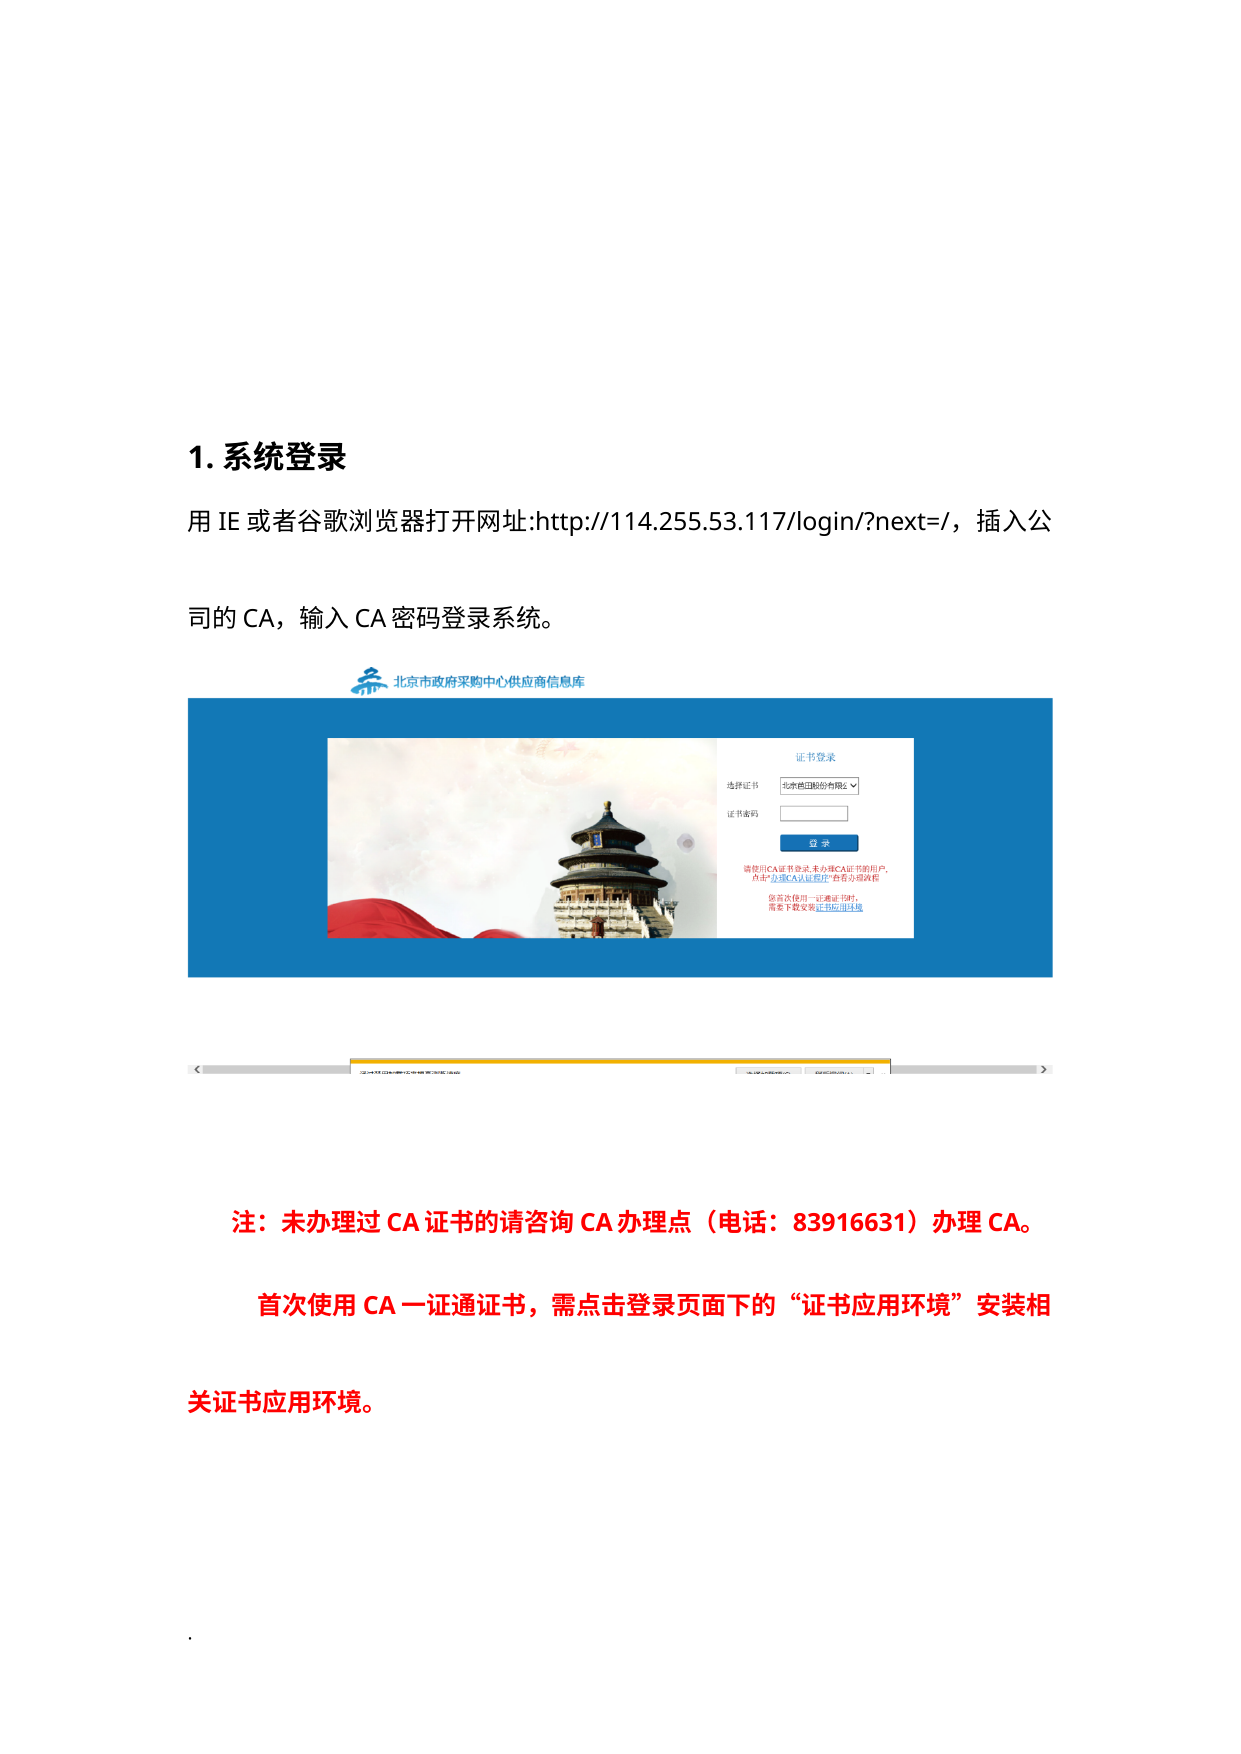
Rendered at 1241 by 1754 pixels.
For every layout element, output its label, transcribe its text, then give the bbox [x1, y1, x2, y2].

text 用IE或者谷歌浏览器打开网址:http://114.255.53.117/login/?next=/，插入公司的CA，输入CA密码登录系统。 [187, 487, 1053, 649]
list 系统登录 [187, 422, 1053, 487]
picture [187, 667, 1053, 1074]
text 注：未办理过CA证书的请咨询CA办理点（电话：83916631）办理CA。 [187, 1188, 1053, 1253]
text 首次使用CA一证通证书，需点击登录页面下的“证书应用环境”安装相关证书应用环境。 [187, 1271, 1053, 1433]
